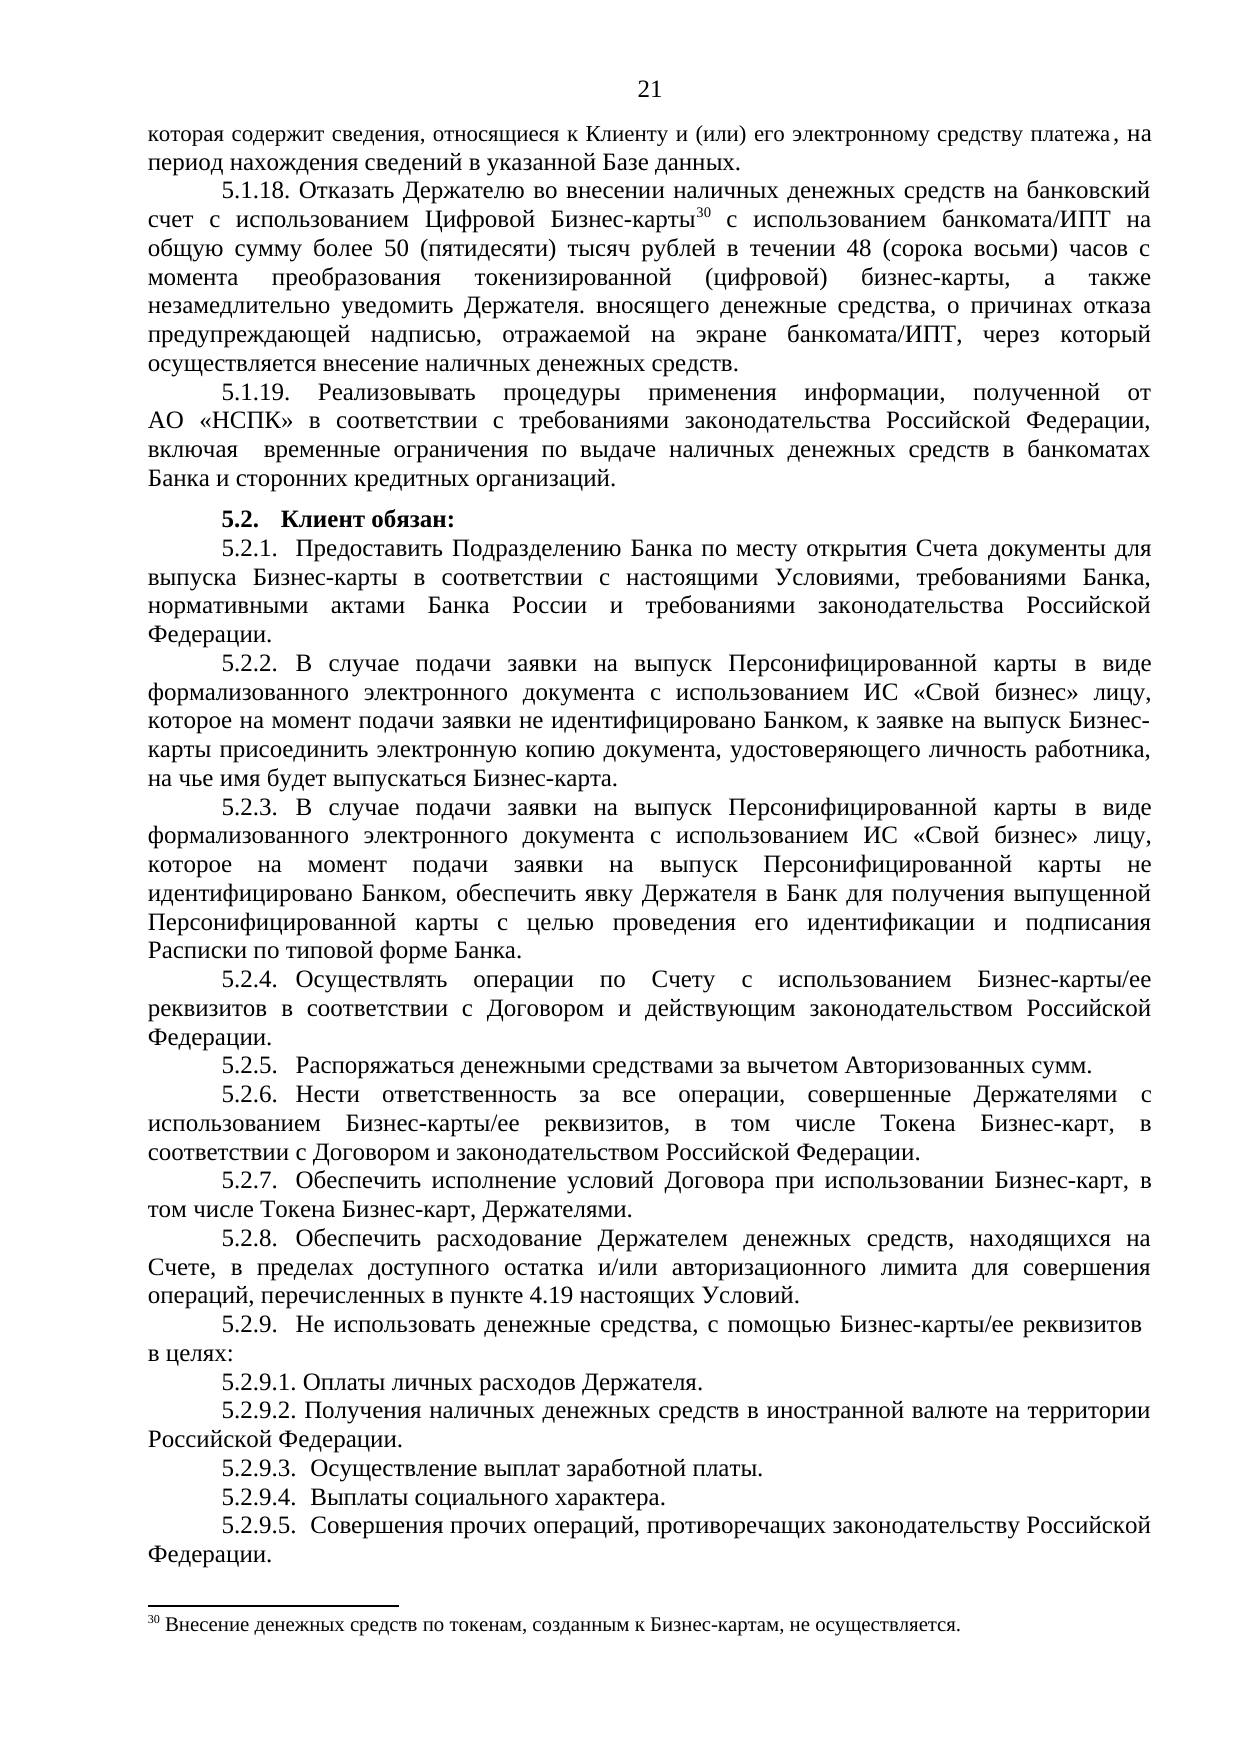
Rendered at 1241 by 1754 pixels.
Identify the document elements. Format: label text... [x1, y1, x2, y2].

text 5.1.19. Реализовывать процедуры применения информации, полученной от АО «НСПК» в соответствии с требованиями законодательства Российской Федерации, включая временные ограничения по выдаче наличных денежных средств в банкоматах Банка и сторонних кредитных организаций. [148, 377, 1152, 492]
text 5.2.9.4. Выплаты социального характера. [148, 1482, 1152, 1511]
list Клиент обязан: [148, 504, 1152, 533]
text 5.2.9.3. Осуществление выплат заработной платы. [148, 1453, 1152, 1482]
list Обеспечить расходование Держателем денежных средств, находящихся на Счете, в пределах доступного остатка и/или авторизационного лимита для совершения операций, перечисленных в пункте 4.19 настоящих Условий. [148, 1223, 1152, 1309]
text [148, 118, 1152, 176]
text 5.2.9.2. Получения наличных денежных средств в иностранной валюте на территории Российской Федерации. [148, 1396, 1152, 1453]
text 5.2.9.5. Совершения прочих операций, противоречащих законодательству Российской Федерации. [148, 1511, 1152, 1568]
text 5.2.9.1. Оплаты личных расходов Держателя. [148, 1367, 1152, 1396]
list Нести ответственность за все операции, совершенные Держателями с использованием Бизнес-карты/ее реквизитов, в том числе Токена Бизнес-карт, в соответствии с Договором и законодательством Российской Федерации. [148, 1079, 1152, 1166]
list Распоряжаться денежными средствами за вычетом Авторизованных сумм. [148, 1051, 1152, 1079]
list Осуществлять операции по Счету с использованием Бизнес-карты/ее реквизитов в соответствии с Договором и действующим законодательством Российской Федерации. [148, 964, 1152, 1051]
text 5.1.18. Отказать Держателю во внесении наличных денежных средств на банковский счет с использованием Цифровой Бизнес-карты с использованием банкомата/ИПТ на общую сумму более 50 (пятидесяти) тысяч рублей в течении 48 (сорока восьми) часов с момента преобразования токенизированной (цифровой) бизнес-карты, а также незамедлительно уведомить Держателя. вносящего денежные средства, о причинах отказа предупреждающей надписью, отражаемой на экране банкомата/ИПТ, через который осуществляется внесение наличных денежных средств. [148, 176, 1152, 377]
list Обеспечить исполнение условий Договора при использовании Бизнес-карт, в том числе Токена Бизнес-карт, Держателями. [148, 1166, 1152, 1223]
list В случае подачи заявки на выпуск Персонифицированной карты в виде формализованного электронного документа с использованием ИС «Свой бизнес» лицу, которое на момент подачи заявки не идентифицировано Банком, к заявке на выпуск Бизнес-карты присоединить электронную копию документа, удостоверяющего личность работника, на чье имя будет выпускаться Бизнес-карта. [148, 648, 1152, 792]
list В случае подачи заявки на выпуск Персонифицированной карты в виде формализованного электронного документа с использованием ИС «Свой бизнес» лицу, которое на момент подачи заявки на выпуск Персонифицированной карты не идентифицировано Банком, обеспечить явку Держателя в Банк для получения выпущенной Персонифицированной карты с целью проведения его идентификации и подписания Расписки по типовой форме Банка. [148, 792, 1152, 964]
list Не использовать денежные средства, с помощью Бизнес-карты/ее реквизитов в целях: [148, 1309, 1152, 1367]
list Предоставить Подразделению Банка по месту открытия Счета документы для выпуска Бизнес-карты в соответствии с настоящими Условиями, требованиями Банка, нормативными актами Банка России и требованиями законодательства Российской Федерации. [148, 533, 1152, 648]
